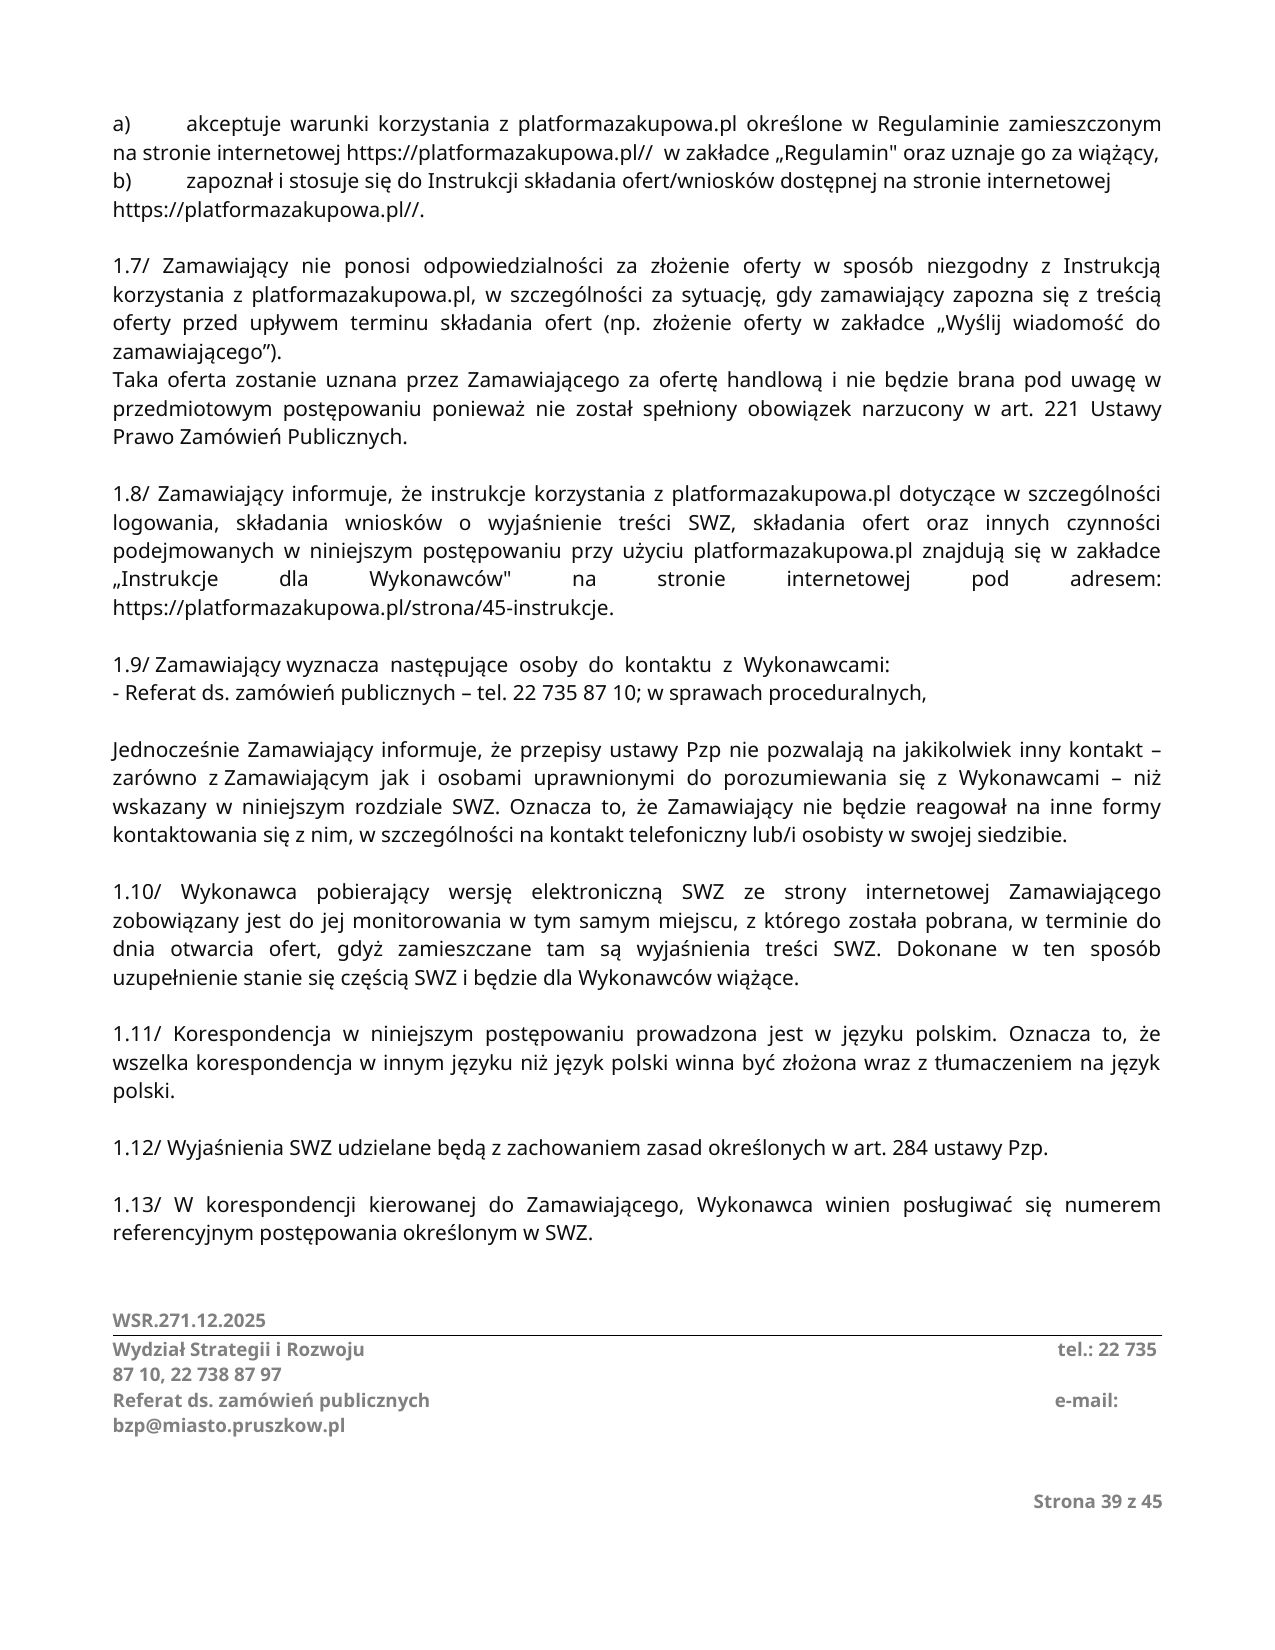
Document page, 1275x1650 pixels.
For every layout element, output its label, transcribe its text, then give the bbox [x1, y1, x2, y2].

text a) akceptuje warunki korzystania z platformazakupowa.pl określone w Regulaminie zamieszczonym na stronie internetowej https://platformazakupowa.pl// w zakładce „Regulamin" oraz uznaje go za wiążący, [112, 109, 1162, 166]
text 1.10/ Wykonawca pobierający wersję elektroniczną SWZ ze strony internetowej Zamawiającego zobowiązany jest do jej monitorowania w tym samym miejscu, z którego została pobrana, w terminie do dnia otwarcia ofert, gdyż zamieszczane tam są wyjaśnienia treści SWZ. Dokonane w ten sposób uzupełnienie stanie się częścią SWZ i będzie dla Wykonawców wiążące. [112, 877, 1162, 991]
text b) zapoznał i stosuje się do Instrukcji składania ofert/wniosków dostępnej na stronie internetowej https://platformazakupowa.pl//. [112, 166, 1162, 223]
text 1.13/ W korespondencji kierowanej do Zamawiającego, Wykonawca winien posługiwać się numerem referencyjnym postępowania określonym w SWZ. [112, 1190, 1162, 1247]
text - Referat ds. zamówień publicznych – tel. 22 735 87 10; w sprawach proceduralnych, [112, 678, 1162, 707]
text 1.12/ Wyjaśnienia SWZ udzielane będą z zachowaniem zasad określonych w art. 284 ustawy Pzp. [112, 1133, 1162, 1162]
text 1.11/ Korespondencja w niniejszym postępowaniu prowadzona jest w języku polskim. Oznacza to, że wszelka korespondencja w innym języku niż język polski winna być złożona wraz z tłumaczeniem na język polski. [112, 1019, 1162, 1105]
text Taka oferta zostanie uznana przez Zamawiającego za ofertę handlową i nie będzie brana pod uwagę w przedmiotowym postępowaniu ponieważ nie został spełniony obowiązek narzucony w art. 221 Ustawy Prawo Zamówień Publicznych. [112, 365, 1162, 451]
text 1.9/ Zamawiający wyznacza następujące osoby do kontaktu z Wykonawcami: [112, 650, 1162, 678]
text 1.8/ Zamawiający informuje, że instrukcje korzystania z platformazakupowa.pl dotyczące w szczególności logowania, składania wniosków o wyjaśnienie treści SWZ, składania ofert oraz innych czynności podejmowanych w niniejszym postępowaniu przy użyciu platformazakupowa.pl znajdują się w zakładce „Instrukcje dla Wykonawców" na stronie internetowej pod adresem: https://platformazakupowa.pl/strona/45-instrukcje. [112, 479, 1162, 621]
text 1.7/ Zamawiający nie ponosi odpowiedzialności za złożenie oferty w sposób niezgodny z Instrukcją korzystania z platformazakupowa.pl, w szczególności za sytuację, gdy zamawiający zapozna się z treścią oferty przed upływem terminu składania ofert (np. złożenie oferty w zakładce „Wyślij wiadomość do zamawiającego”). [112, 252, 1162, 365]
text Jednocześnie Zamawiający informuje, że przepisy ustawy Pzp nie pozwalają na jakikolwiek inny kontakt – zarówno z Zamawiającym jak i osobami uprawnionymi do porozumiewania się z Wykonawcami – niż wskazany w niniejszym rozdziale SWZ. Oznacza to, że Zamawiający nie będzie reagował na inne formy kontaktowania się z nim, w szczególności na kontakt telefoniczny lub/i osobisty w swojej siedzibie. [112, 735, 1162, 849]
